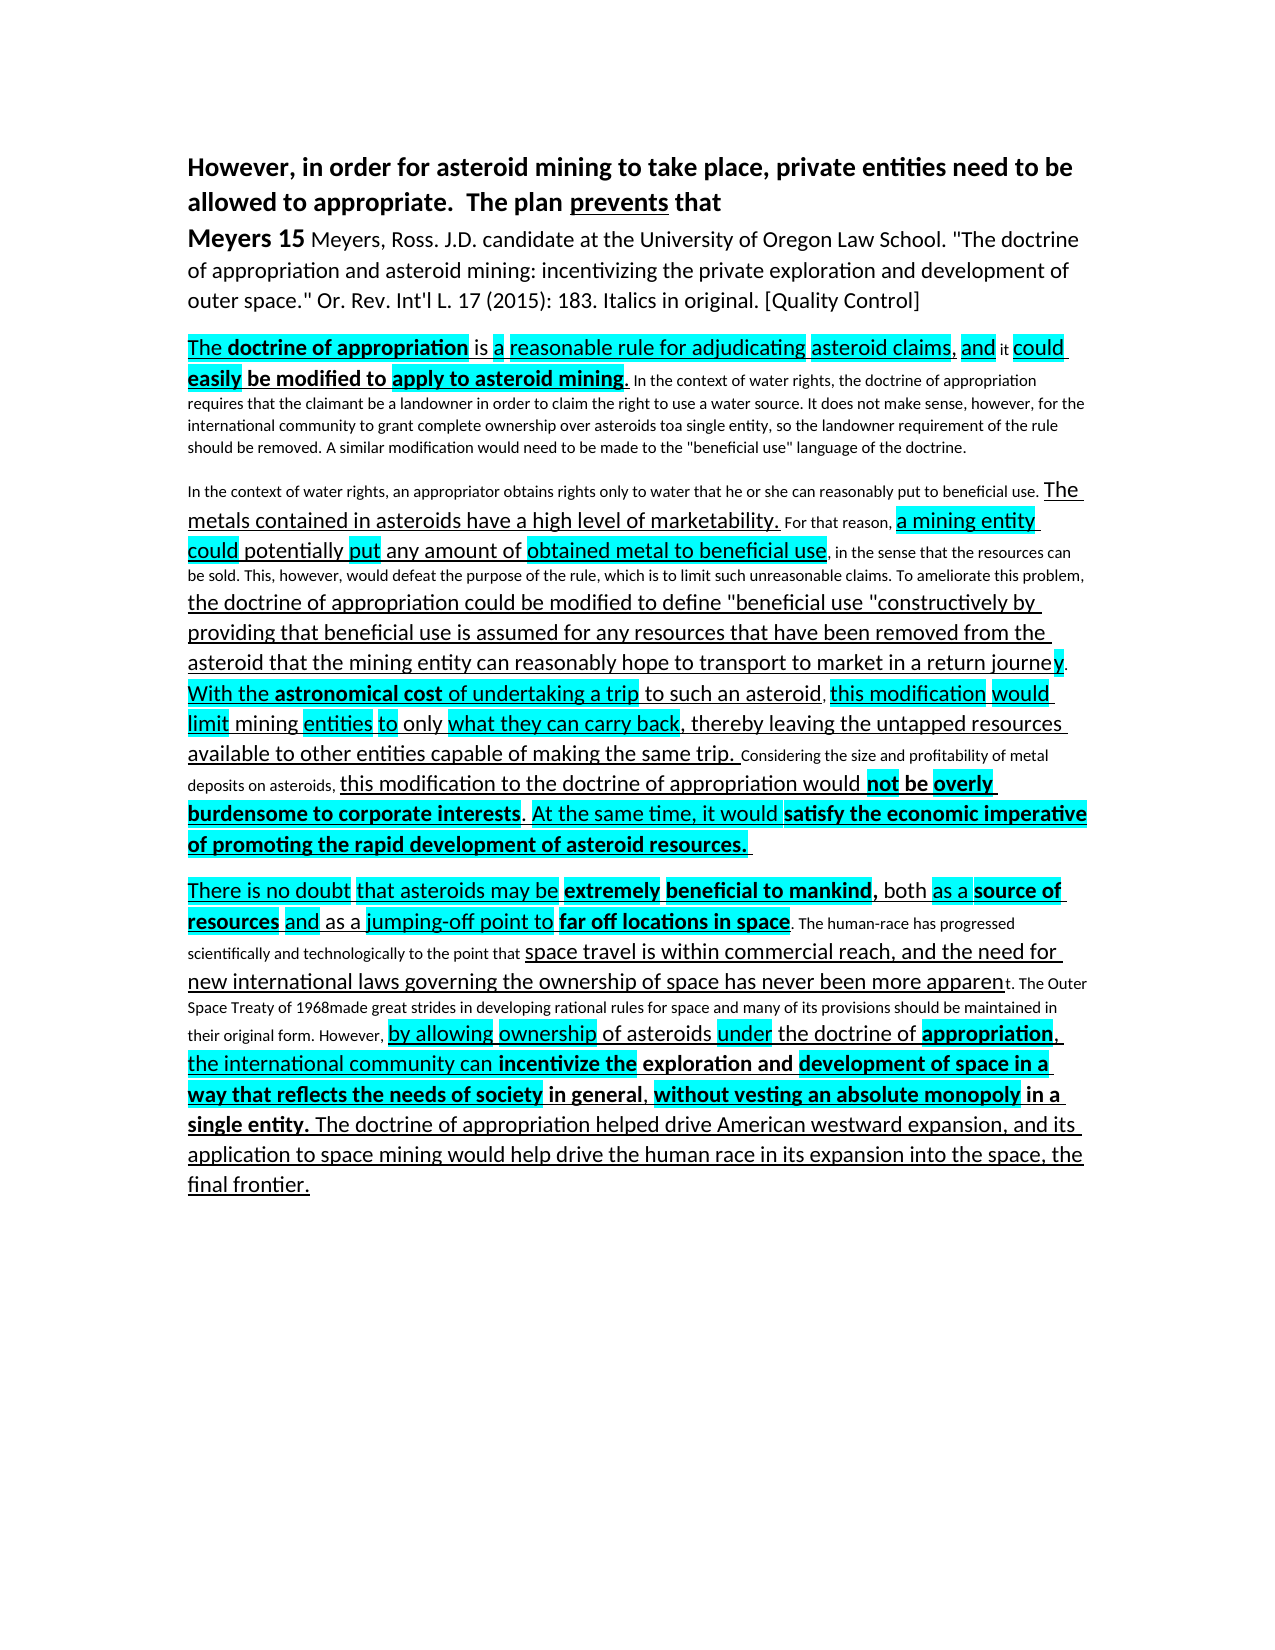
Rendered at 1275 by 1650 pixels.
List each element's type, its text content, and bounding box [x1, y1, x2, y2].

text The doctrine of appropriation is a reasonable rule for adjudicating asteroid claims, and it could easily be modified to apply to asteroid mining. In the context of water rights, the doctrine of appropriation requires that the claimant be a landowner in order to claim the right to use a water source. It does not make sense, however, for the international community to grant complete ownership over asteroids toa single entity, so the landowner requirement of the rule should be removed. A similar modification would need to be made to the "beneficial use" language of the doctrine. [187, 333, 1087, 457]
subtitle However, in order for asteroid mining to take place, private entities need to be allowed to appropriate. The plan prevents that [187, 150, 1087, 219]
text In the context of water rights, an appropriator obtains rights only to water that he or she can reasonably put to beneficial use. The metals contained in asteroids have a high level of marketability. For that reason, a mining entity could potentially put any amount of obtained metal to beneficial use, in the sense that the resources can be sold. This, however, would defeat the purpose of the rule, which is to limit such unreasonable claims. To ameliorate this problem, the doctrine of appropriation could be modified to define "beneficial use "constructively by providing that beneficial use is assumed for any resources that have been removed from the asteroid that the mining entity can reasonably hope to transport to market in a return journey. With the astronomical cost of undertaking a trip to such an asteroid, this modification would limit mining entities to only what they can carry back, thereby leaving the untapped resources available to other entities capable of making the same trip. Considering the size and profitability of metal deposits on asteroids, this modification to the doctrine of appropriation would not be overly burdensome to corporate interests. At the same time, it would satisfy the economic imperative of promoting the rapid development of asteroid resources. [187, 476, 1087, 824]
text Meyers 15 Meyers, Ross. J.D. candidate at the University of Oregon Law School. "The doctrine of appropriation and asteroid mining: incentivizing the private exploration and development of outer space." Or. Rev. Int'l L. 17 (2015): 183. Italics in original. [Quality Control] [187, 221, 1087, 315]
text There is no doubt that asteroids may be extremely beneficial to mankind, both as a source of resources and as a jumping-off point to far off locations in space. The human-race has progressed scientifically and technologically to the point that space travel is within commercial reach, and the need for new international laws governing the ownership of space has never been more apparent. The Outer Space Treaty of 1968made great strides in developing rational rules for space and many of its provisions should be maintained in their original form. However, by allowing ownership of asteroids under the doctrine of appropriation, the international community can incentivize the exploration and development of space in a way that reflects the needs of society in general, without vesting an absolute monopoly in a single entity. The doctrine of appropriation helped drive American westward expansion, and its application to space mining would help drive the human race in its expansion into the space, the final frontier. [187, 877, 1087, 1198]
